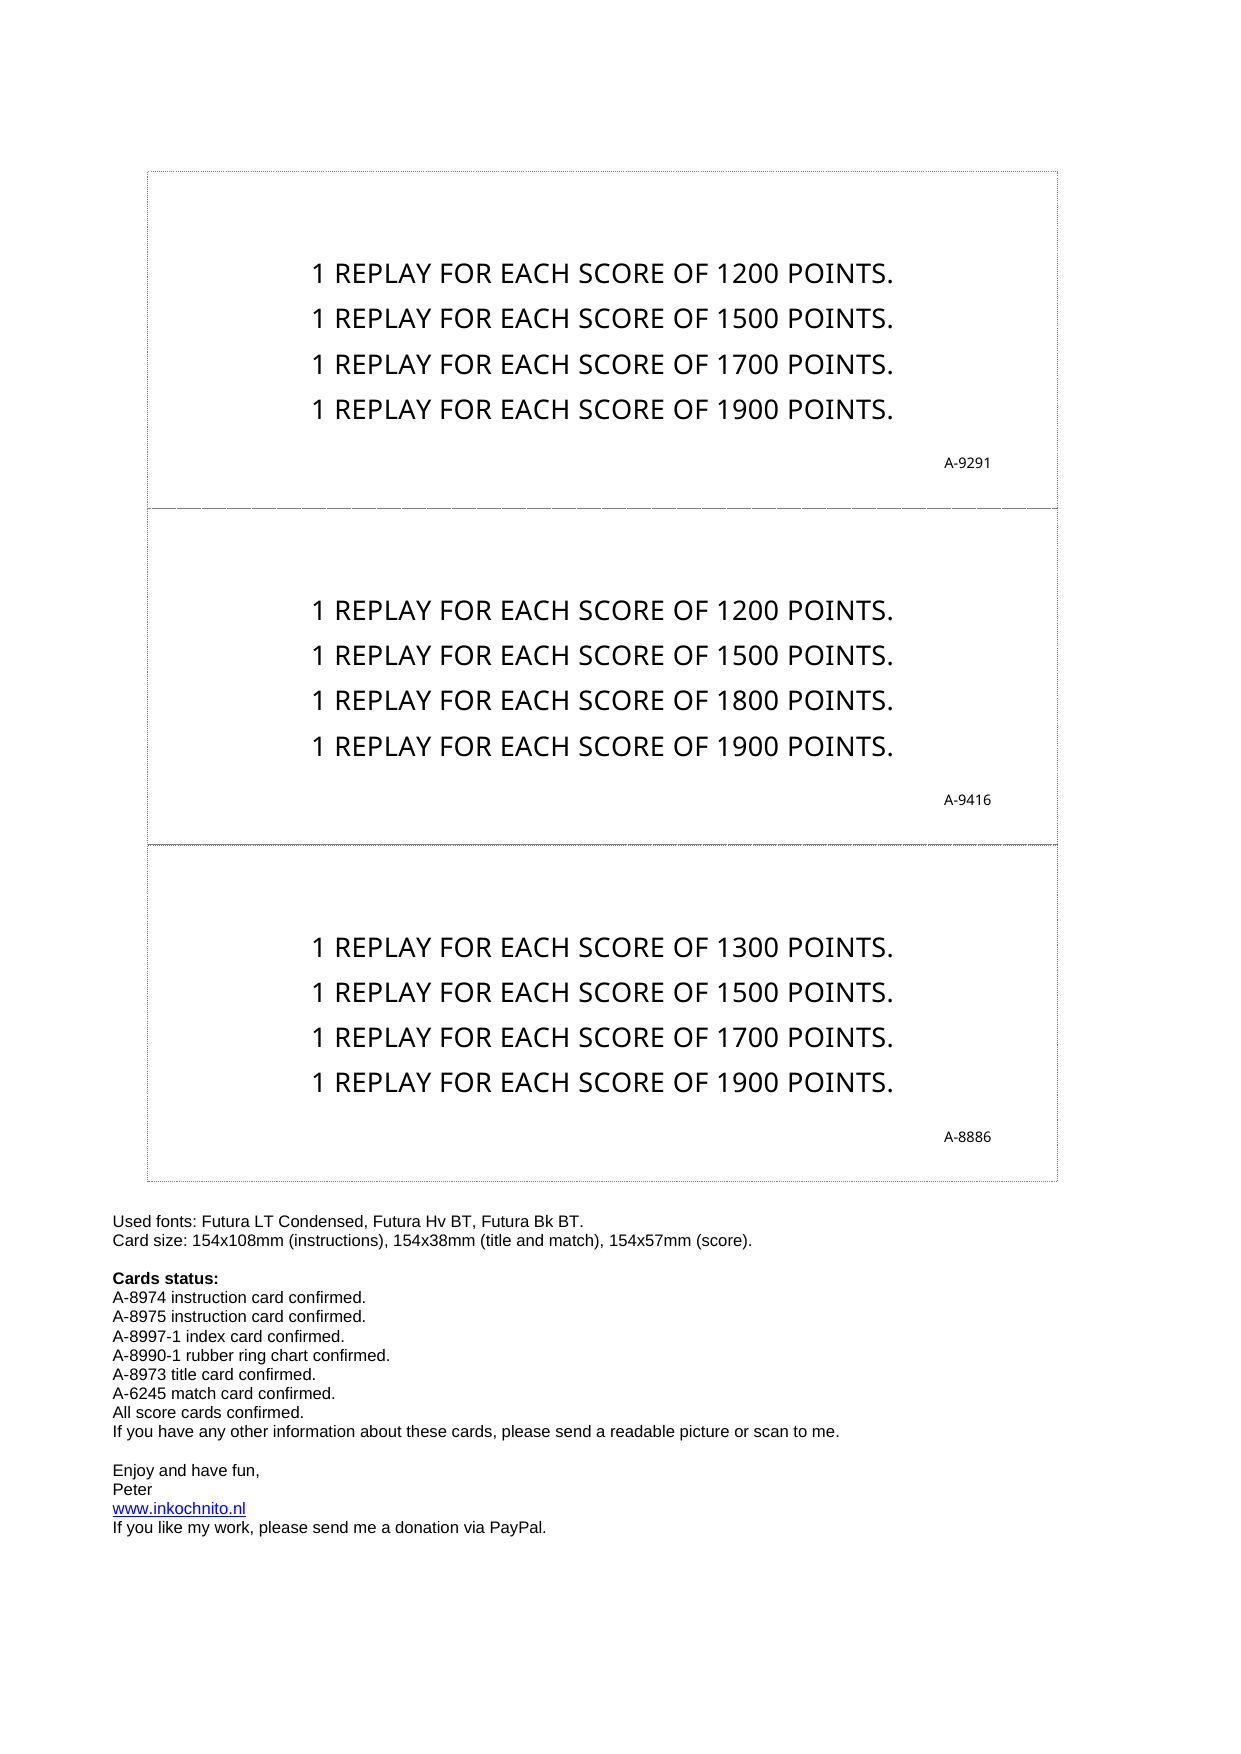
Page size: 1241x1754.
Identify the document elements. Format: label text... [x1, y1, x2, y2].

text If you like my work, please send me a donation via PayPal. [112, 1518, 1144, 1537]
text All score cards confirmed. [112, 1403, 1144, 1422]
text Cards status: [112, 1269, 1144, 1288]
text Card size: 154x108mm (instructions), 154x38mm (title and match), 154x57mm (score). [112, 1231, 1144, 1250]
text A-6245 match card confirmed. [112, 1384, 1144, 1403]
text Peter [112, 1480, 1144, 1499]
text A-8997-1 index card confirmed. [112, 1326, 1144, 1346]
text Used fonts: Futura LT Condensed, Futura Hv BT, Futura Bk BT. [112, 1211, 1144, 1231]
text Enjoy and have fun, [112, 1461, 1144, 1480]
text A-8974 instruction card confirmed. [112, 1288, 1144, 1307]
text A-8975 instruction card confirmed. [112, 1307, 1144, 1326]
text If you have any other information about these cards, please send a readable picture or scan to me. [112, 1422, 1144, 1441]
text www.inkochnito.nl [112, 1499, 1144, 1518]
text A-8990-1 rubber ring chart confirmed. [112, 1346, 1144, 1365]
text A-8973 title card confirmed. [112, 1365, 1144, 1384]
